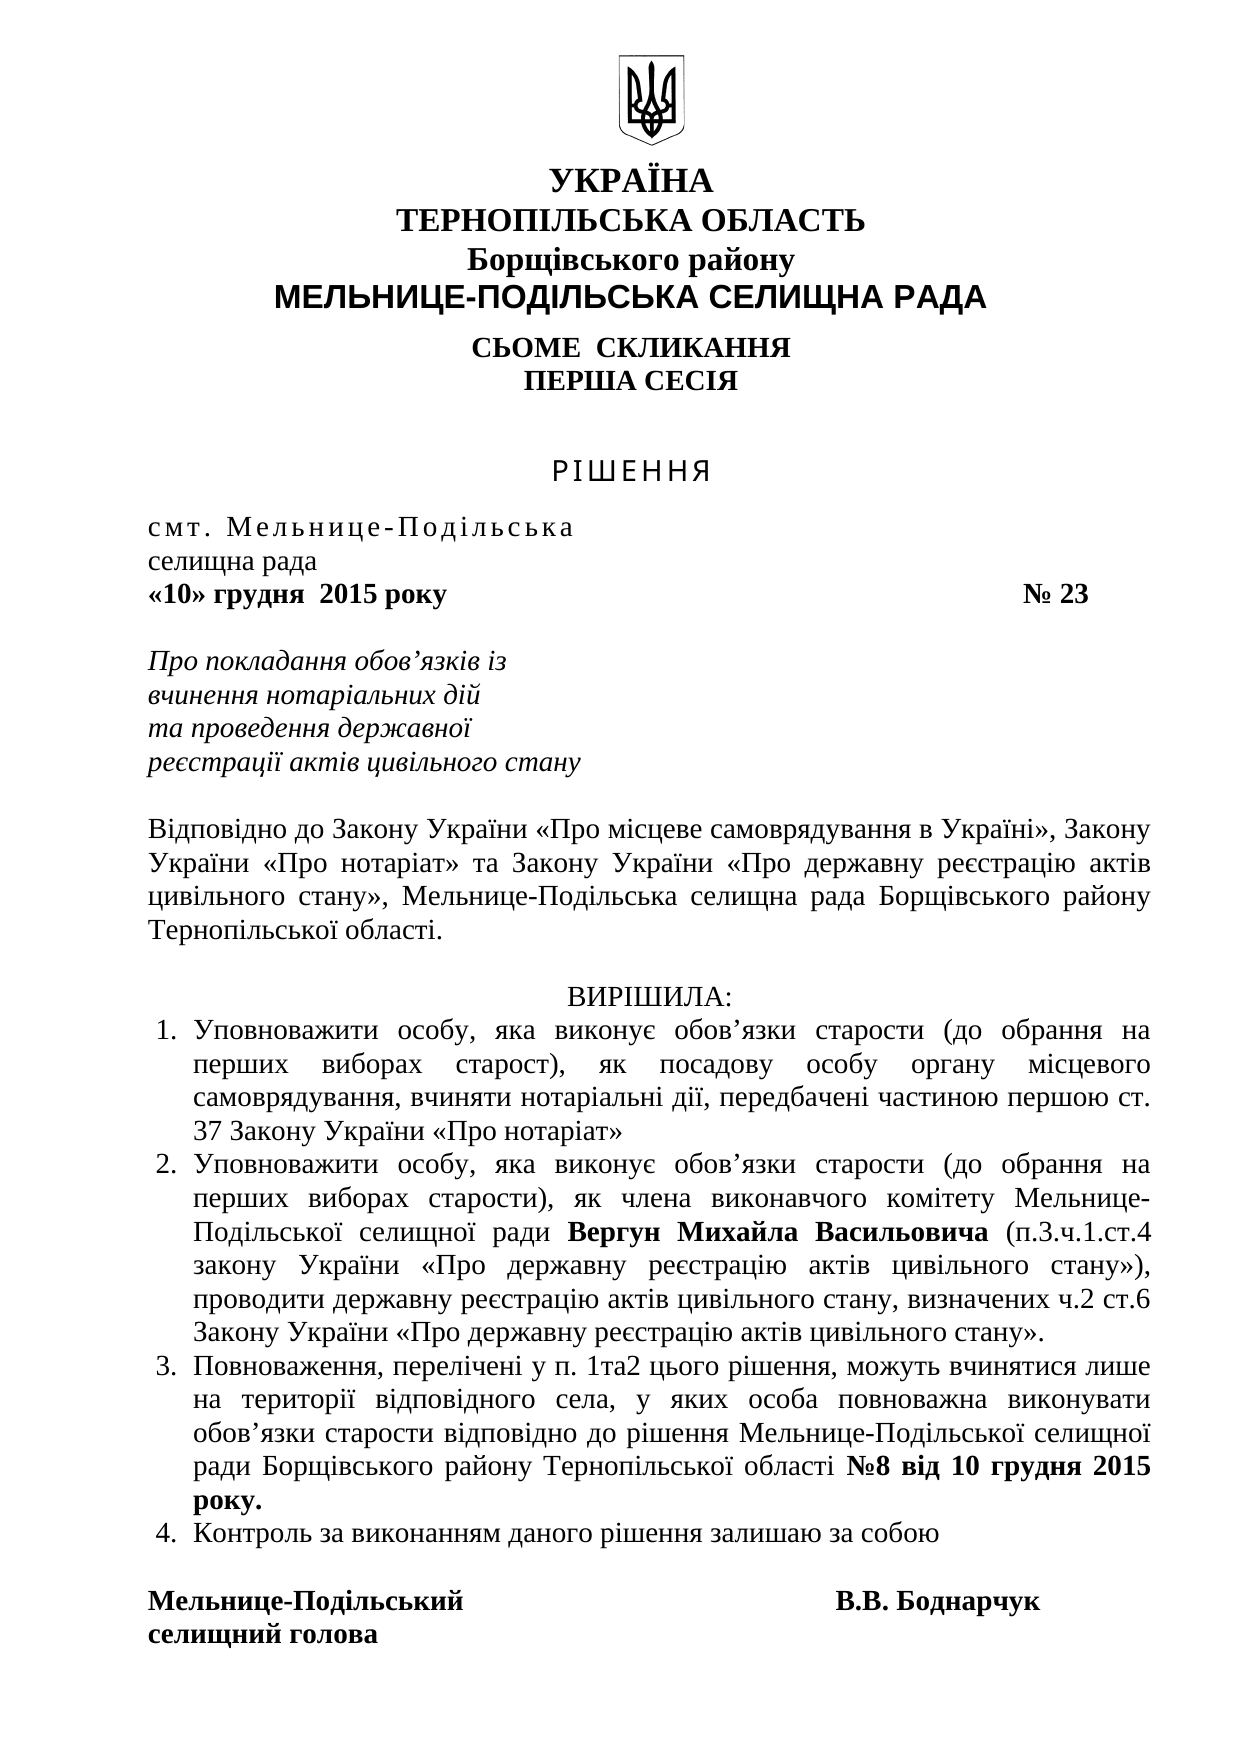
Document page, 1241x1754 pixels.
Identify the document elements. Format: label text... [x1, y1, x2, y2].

text та проведення державної [148, 711, 1152, 744]
text «10» грудня 2015 року № 23 [148, 576, 1152, 610]
text Борщівського району [148, 239, 1114, 277]
text РІШЕННЯ [148, 450, 1114, 489]
text ВИРІШИЛА: [148, 979, 1152, 1012]
text вчинення нотаріальних дій [148, 677, 1152, 711]
text смт. Мельнице-Подільська [148, 509, 1114, 543]
list Контроль за виконанням даного рішення залишаю за собою [155, 1516, 1152, 1549]
list Уповноважити особу, яка виконує обов’язки старости (до обрання на перших виборах старост), як посадову особу органу місцевого самоврядування, вчиняти нотаріальні дії, передбачені частиною першою ст. 37 Закону України «Про нотаріат» [155, 1012, 1152, 1147]
text Мельнице-Подільський В.В. Боднарчук [148, 1583, 1152, 1616]
text селищний голова [148, 1616, 1152, 1650]
text Про покладання обов’язків із [148, 643, 1152, 677]
text реєстрації актів цивільного стану [148, 744, 1152, 778]
text селищна рада [148, 543, 1152, 576]
text СЬОМЕ СКЛИКАННЯ [148, 330, 1114, 363]
list Повноваження, перелічені у п. 1та2 цього рішення, можуть вчинятися лише на території відповідного села, у яких особа повноважна виконувати обов’язки старости відповідно до рішення Мельнице-Подільської селищної ради Борщівського району Тернопільської області №8 від 10 грудня 2015 року. [155, 1348, 1152, 1516]
list Уповноважити особу, яка виконує обов’язки старости (до обрання на перших виборах старости), як члена виконавчого комітету Мельнице-Подільської селищної ради Вергун Михайла Васильовича (п.3.ч.1.ст.4 закону України «Про державну реєстрацію актів цивільного стану»), проводити державну реєстрацію актів цивільного стану, визначених ч.2 ст.6 Закону України «Про державну реєстрацію актів цивільного стану». [155, 1147, 1152, 1348]
text ТЕРНОПІЛЬСЬКА ОБЛАСТЬ [148, 200, 1114, 239]
text ПЕРША СЕСІЯ [148, 363, 1114, 397]
text Відповідно до Закону України «Про місцеве самоврядування в Україні», Закону України «Про нотаріат» та Закону України «Про державну реєстрацію актів цивільного стану», Мельнице-Подільська селищна рада Борщівського району Тернопільської області. [148, 811, 1152, 945]
text МЕЛЬНИЦЕ-ПОДІЛЬСЬКА СЕЛИЩНА РАДА [148, 277, 1114, 316]
text УКРАЇНА [148, 159, 1114, 200]
